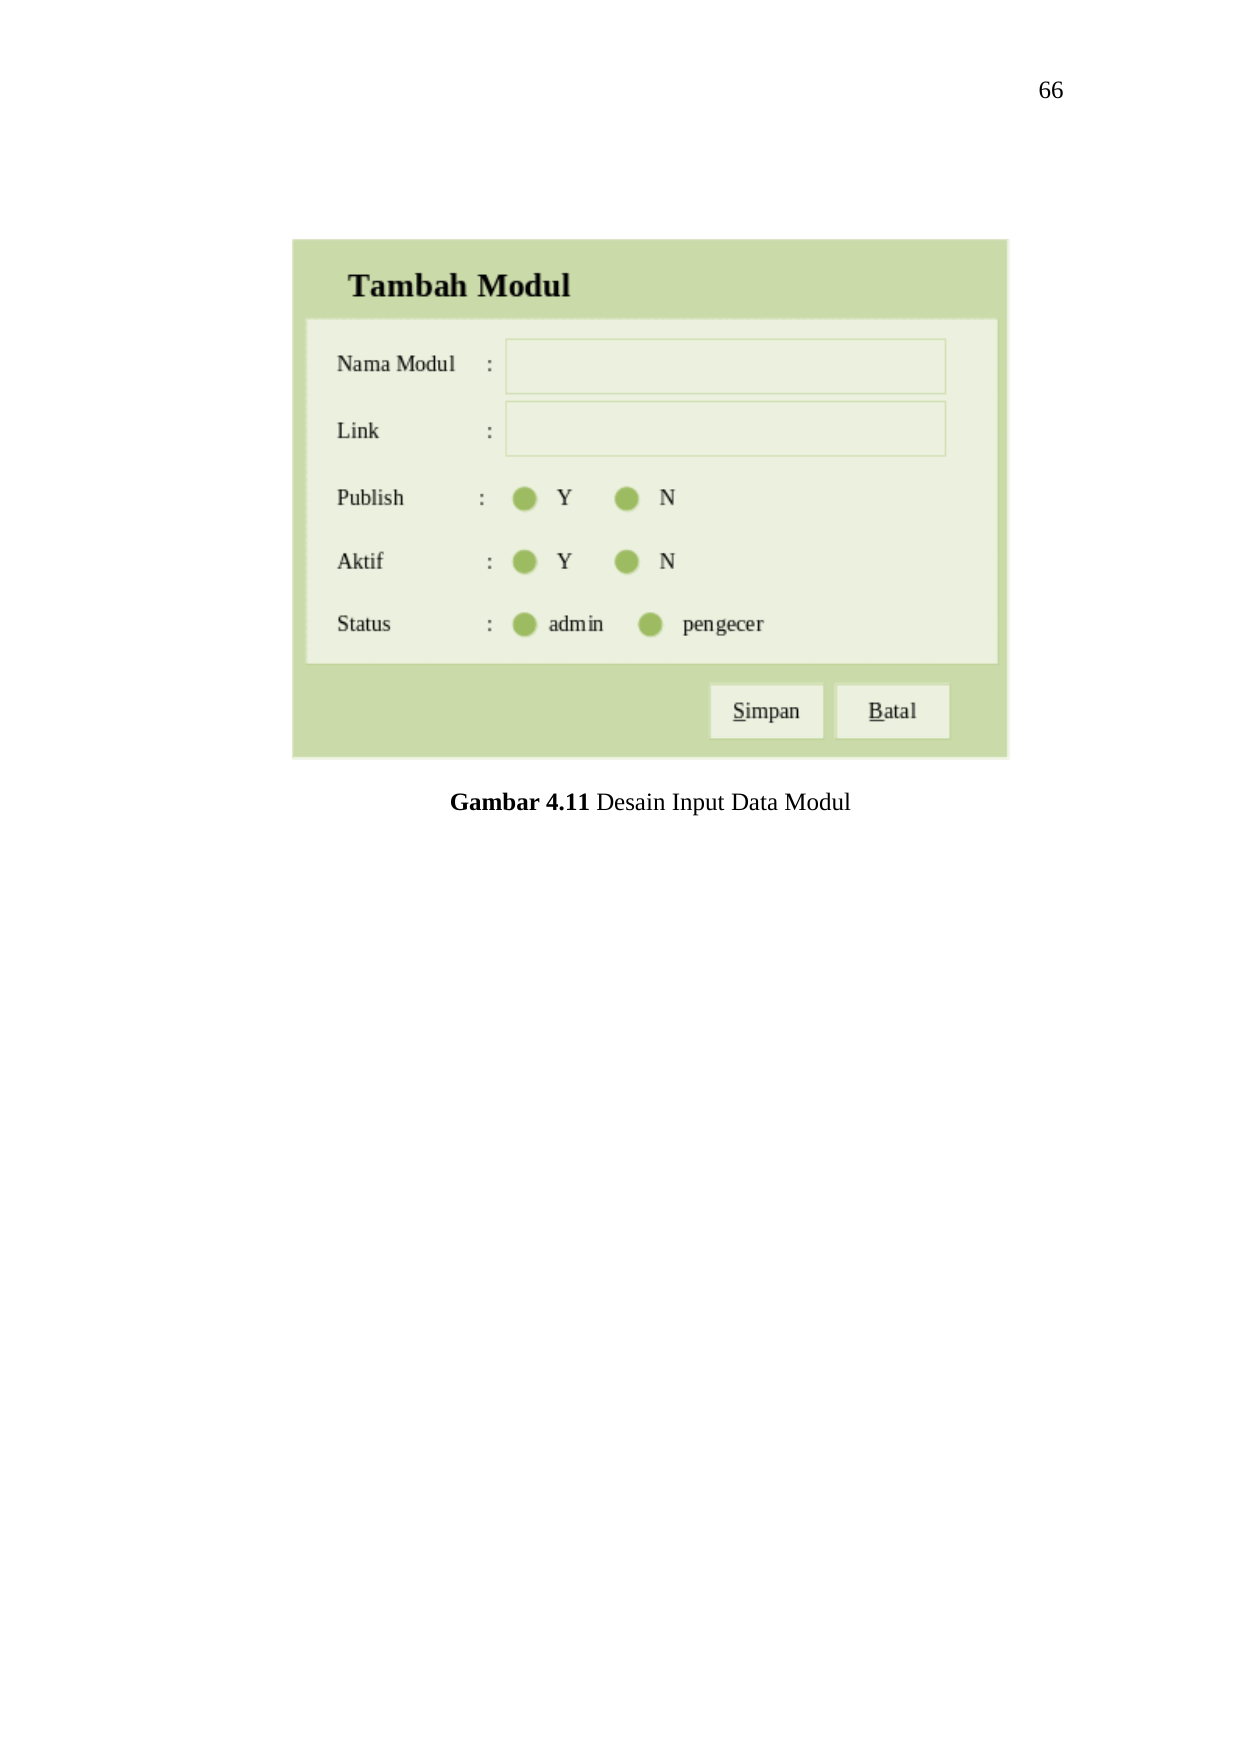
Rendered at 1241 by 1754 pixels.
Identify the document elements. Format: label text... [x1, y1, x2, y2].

text Gambar 4.11 Desain Input Data Modul [237, 787, 1063, 816]
